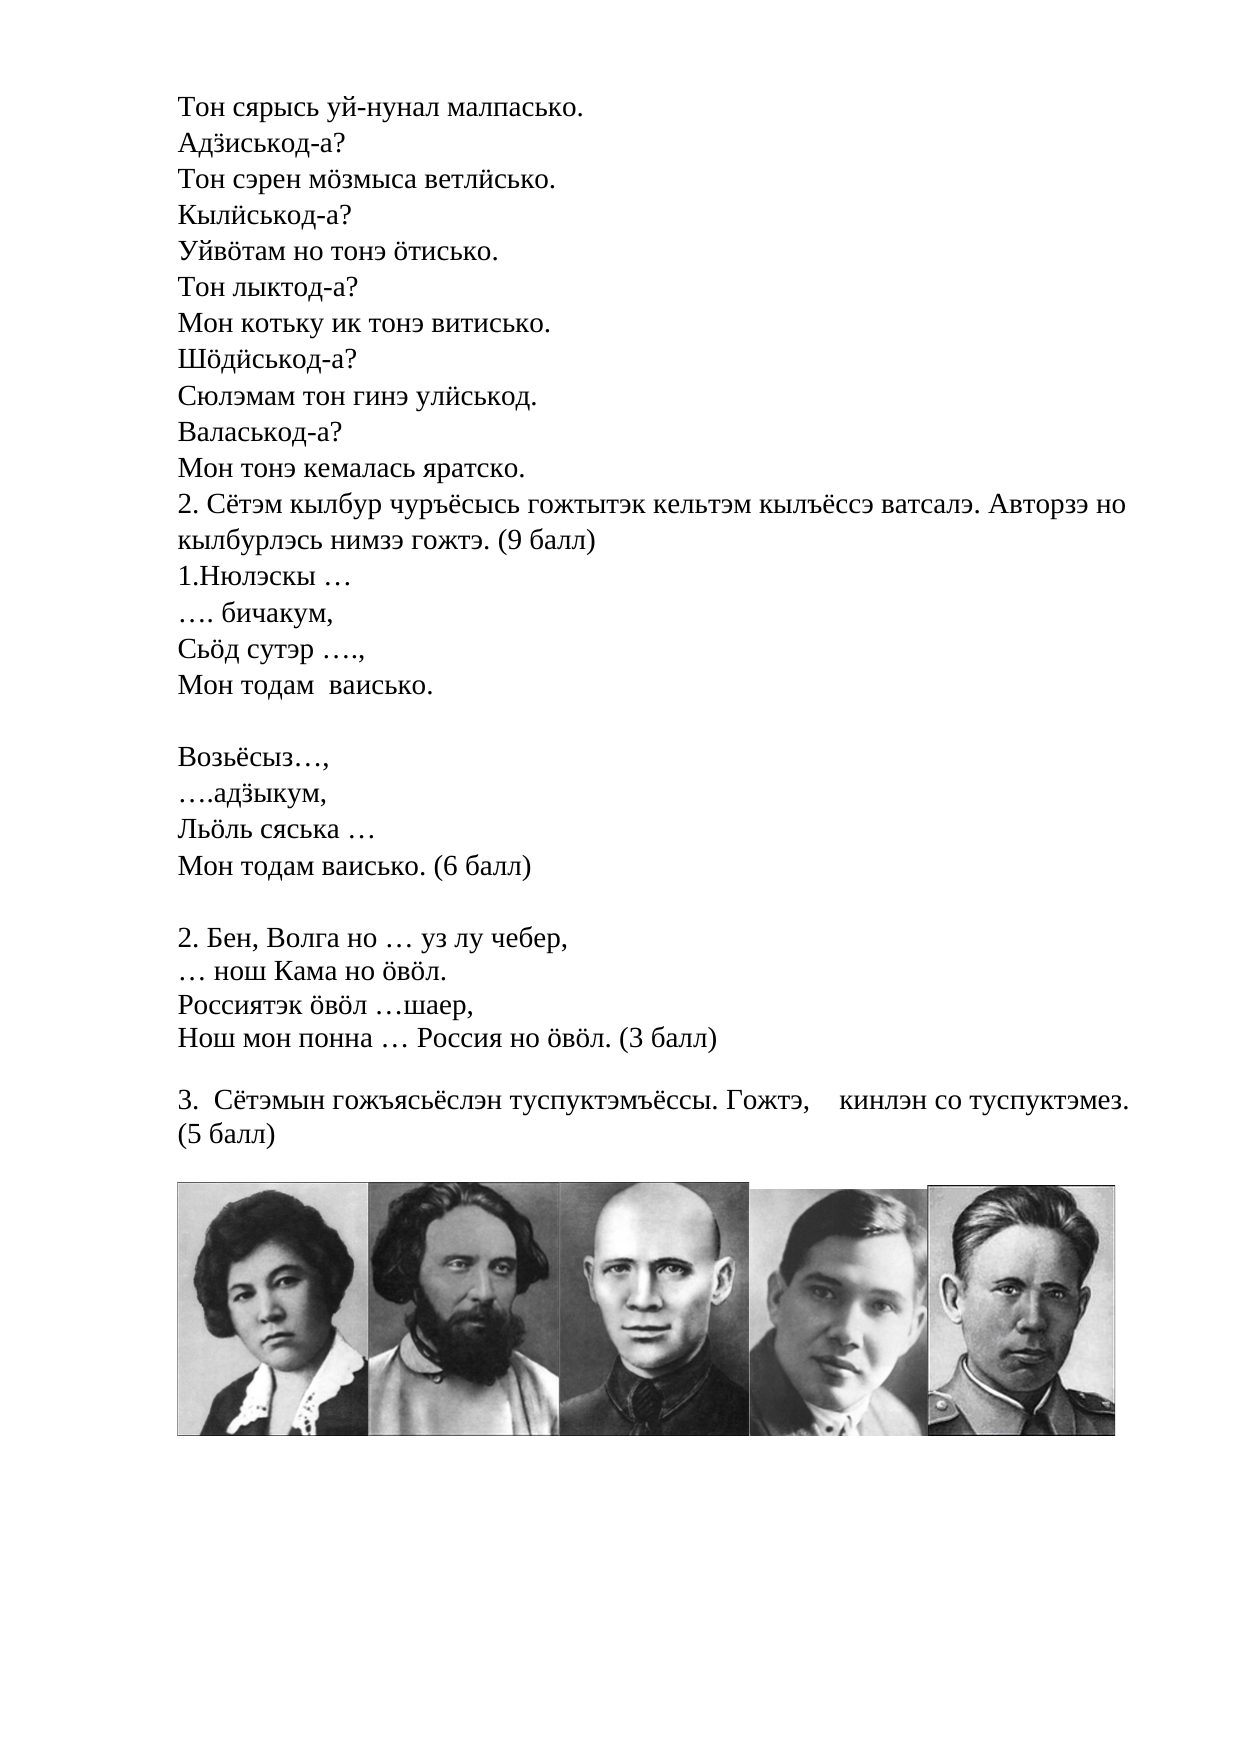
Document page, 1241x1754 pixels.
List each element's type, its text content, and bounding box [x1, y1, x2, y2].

text Шӧдӥськод-а? [177, 342, 1152, 375]
picture [177, 1182, 1116, 1436]
text (5 балл) [177, 1116, 1152, 1149]
text Мон тонэ кемалась яратско. [177, 450, 1152, 484]
text Нош мон понна … Россия но ӧвӧл. (3 балл) [177, 1021, 1152, 1054]
text 2. Сётэм кылбур чуръёсысь гожтытэк кельтэм кылъёссэ ватсалэ. Авторзэ но кылбурлэсь нимзэ гожтэ. (9 балл) [177, 486, 1152, 556]
text Кылӥськод-а? [177, 197, 1152, 231]
text ….адӟыкум, [177, 775, 1152, 809]
text Сьӧд сутэр …., [177, 631, 1152, 664]
text Тон сярысь уй-нунал малпасько. [177, 89, 1152, 122]
text Мон тодам ваисько. [177, 667, 1152, 701]
text 1.Нюлэскы … [177, 558, 1152, 592]
text 2. Бен, Волга но … уз лу чебер, [177, 920, 1152, 953]
text Россиятэк ӧвӧл …шаер, [177, 987, 1152, 1021]
text Тон лыктод-а? [177, 269, 1152, 303]
text Валаськод-а? [177, 414, 1152, 447]
text Мон котьку ик тонэ витисько. [177, 306, 1152, 339]
text Льӧль сяська … [177, 812, 1152, 845]
text … нош Кама но ӧвӧл. [177, 953, 1152, 987]
text Мон тодам ваисько. (6 балл) [177, 848, 1152, 881]
text Уйвӧтам но тонэ ӧтисько. [177, 233, 1152, 267]
text Возьёсыз…, [177, 739, 1152, 773]
text 3. Сётэмын гожъясьёслэн туспуктэмъёссы. Гожтэ, кинлэн со туспуктэмез. [177, 1082, 1152, 1116]
text Сюлэмам тон гинэ улӥськод. [177, 378, 1152, 411]
text …. бичакум, [177, 595, 1152, 628]
text Адӟиськод-а? [177, 125, 1152, 158]
text Тон сэрен мӧзмыса ветлӥсько. [177, 161, 1152, 194]
